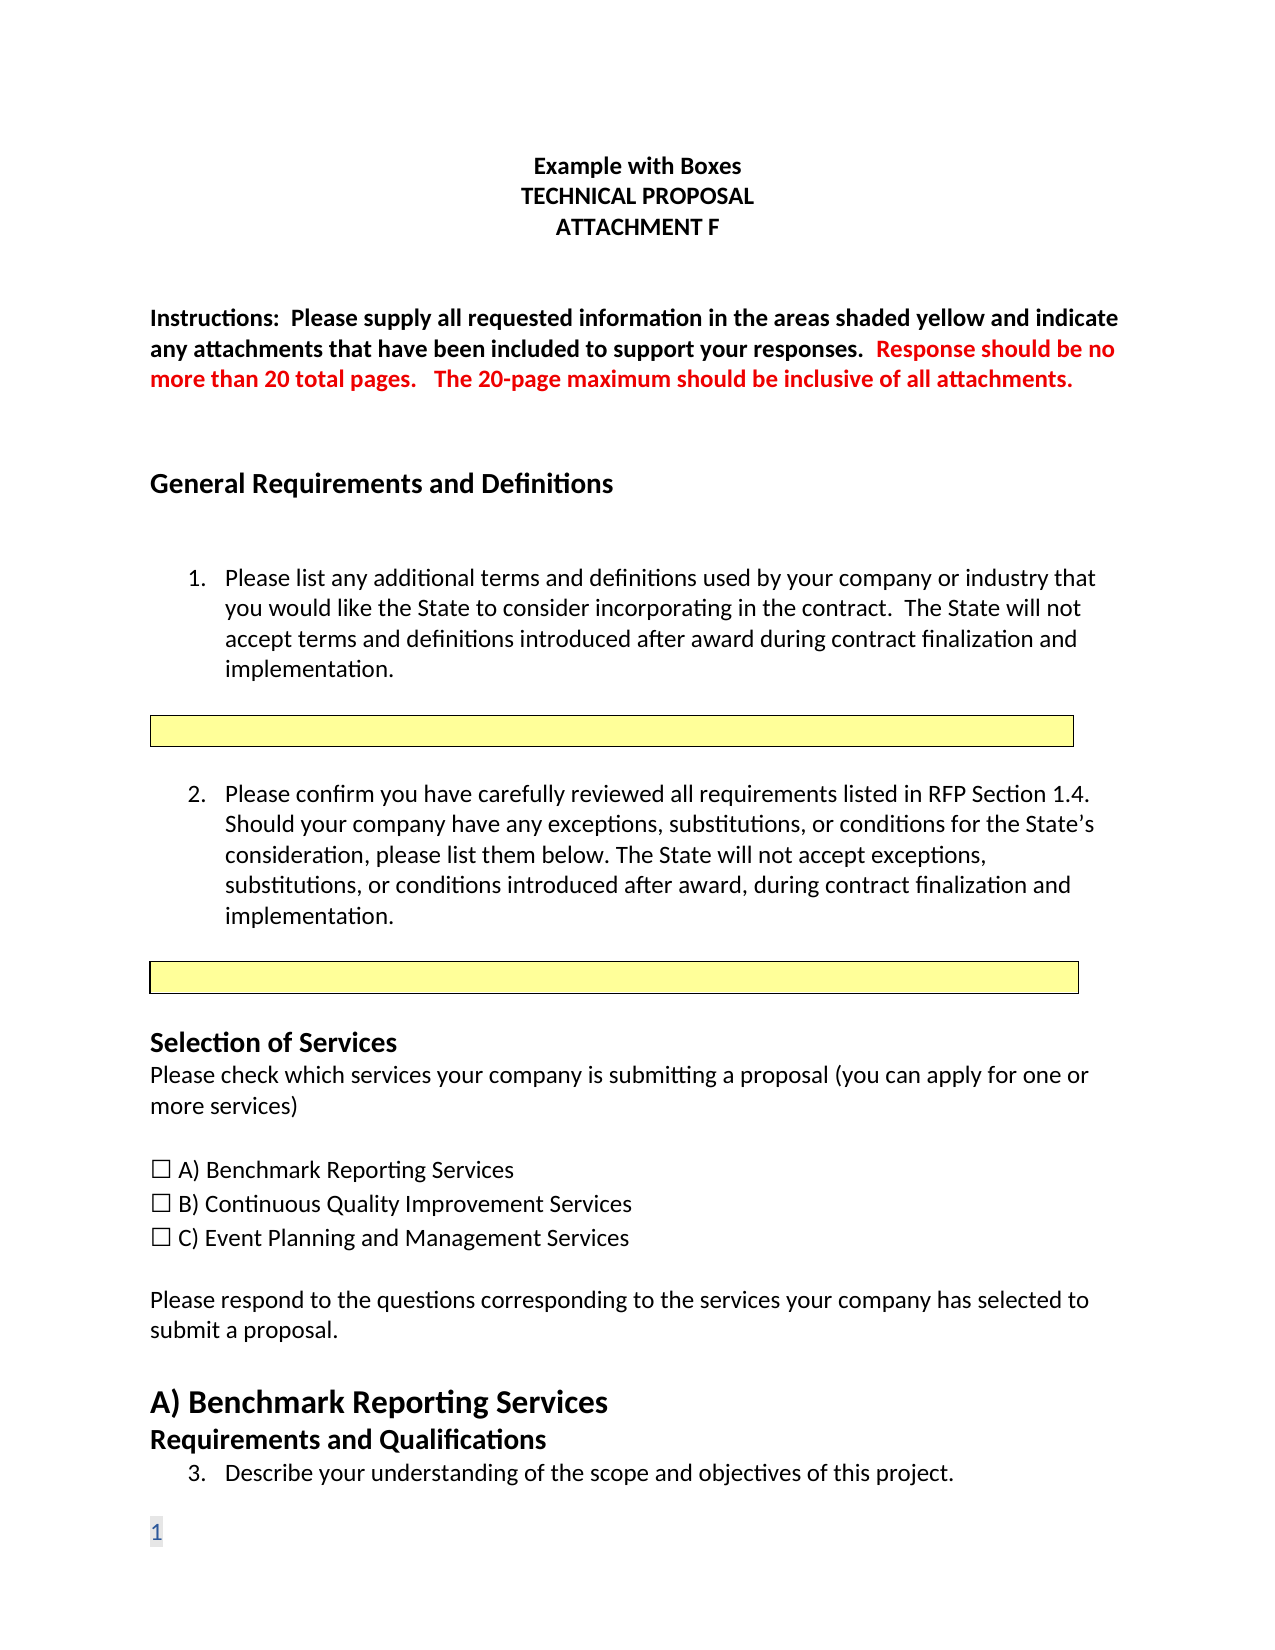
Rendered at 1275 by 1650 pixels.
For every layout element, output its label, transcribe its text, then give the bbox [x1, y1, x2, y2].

table_header [151, 962, 1078, 992]
table_header [151, 716, 1073, 746]
list Describe your understanding of the scope and objectives of this project. [187, 1457, 1125, 1487]
text Please respond to the questions corresponding to the services your company has selected to submit a proposal. [150, 1284, 1125, 1345]
list Please list any additional terms and definitions used by your company or industry that you would like the State to consider incorporating in the contract. The State will not accept terms and definitions introduced after award during contract finalization and implementation. [187, 562, 1125, 684]
text Selection of Services [150, 1024, 1125, 1060]
text Requirements and Qualifications [150, 1421, 1125, 1457]
text B) Continuous Quality Improvement Services [150, 1185, 1125, 1219]
text General Requirements and Definitions [150, 465, 1125, 501]
text C) Event Planning and Management Services [150, 1219, 1125, 1253]
text A) Benchmark Reporting Services [150, 1381, 1125, 1421]
list Please confirm you have carefully reviewed all requirements listed in RFP Section 1.4. Should your company have any exceptions, substitutions, or conditions for the State’s consideration, please list them below. The State will not accept exceptions, substitutions, or conditions introduced after award, during contract finalization and implementation. [187, 778, 1125, 930]
text ATTACHMENT F [150, 211, 1125, 242]
text Example with Boxes [150, 150, 1125, 181]
text TECHNICAL PROPOSAL [150, 181, 1125, 211]
text Please check which services your company is submitting a proposal (you can apply for one or more services) [150, 1060, 1125, 1121]
text A) Benchmark Reporting Services [150, 1151, 1125, 1185]
text Instructions: Please supply all requested information in the areas shaded yellow and indicate any attachments that have been included to support your responses. Response should be no more than 20 total pages. The 20-page maximum should be inclusive of all attachments. [150, 303, 1125, 394]
